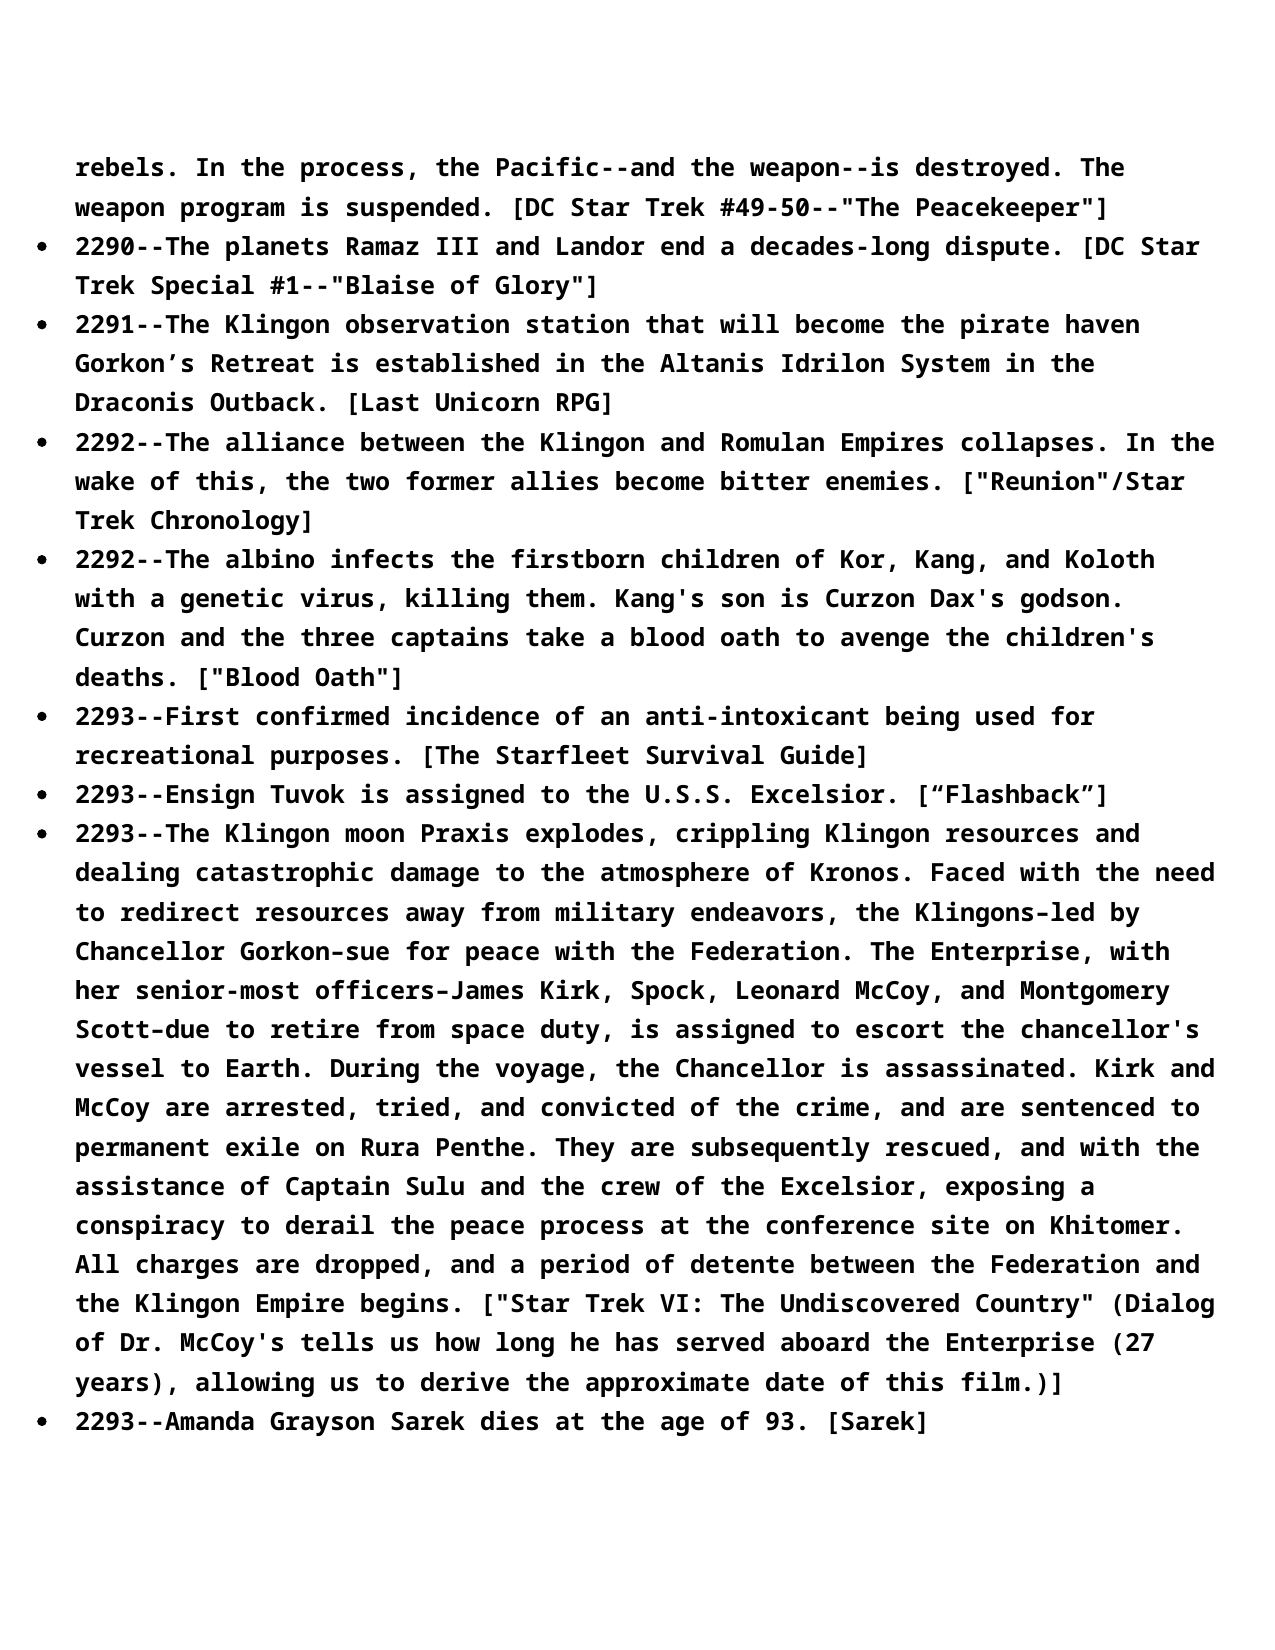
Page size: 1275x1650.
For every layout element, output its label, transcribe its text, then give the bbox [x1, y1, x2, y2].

list 2293--The Klingon moon Praxis explodes, crippling Klingon resources and dealing catastrophic damage to the atmosphere of Kronos. Faced with the need to redirect resources away from military endeavors, the Klingons–led by Chancellor Gorkon–sue for peace with the Federation. The Enterprise, with her senior-most officers–James Kirk, Spock, Leonard McCoy, and Montgomery Scott–due to retire from space duty, is assigned to escort the chancellor's vessel to Earth. During the voyage, the Chancellor is assassinated. Kirk and McCoy are arrested, tried, and convicted of the crime, and are sentenced to permanent exile on Rura Penthe. They are subsequently rescued, and with the assistance of Captain Sulu and the crew of the Excelsior, exposing a conspiracy to derail the peace process at the conference site on Khitomer. All charges are dropped, and a period of detente between the Federation and the Klingon Empire begins. ["Star Trek VI: The Undiscovered Country" (Dialog of Dr. McCoy's tells us how long he has served aboard the Enterprise (27 years), allowing us to derive the approximate date of this film.)] [37, 816, 1215, 1398]
list 2291--The Klingon observation station that will become the pirate haven Gorkon’s Retreat is established in the Altanis Idrilon System in the Draconis Outback. [Last Unicorn RPG] [37, 307, 1215, 419]
list 2290--The planets Ramaz III and Landor end a decades-long dispute. [DC Star Trek Special #1--"Blaise of Glory"] [37, 228, 1215, 302]
list 2292--The alliance between the Klingon and Romulan Empires collapses. In the wake of this, the two former allies become bitter enemies. ["Reunion"/Star Trek Chronology] [37, 424, 1215, 537]
list 2292--The albino infects the firstborn children of Kor, Kang, and Koloth with a genetic virus, killing them. Kang's son is Curzon Dax's godson. Curzon and the three captains take a blood oath to avenge the children's deaths. ["Blood Oath"] [37, 542, 1215, 693]
list 2293--Ensign Tuvok is assigned to the U.S.S. Excelsior. [“Flashback”] [37, 777, 1215, 811]
list 2293--First confirmed incidence of an anti-intoxicant being used for recreational purposes. [The Starfleet Survival Guide] [37, 698, 1215, 772]
list 2293--Amanda Grayson Sarek dies at the age of 93. [Sarek] [37, 1403, 1215, 1437]
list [37, 150, 1215, 223]
